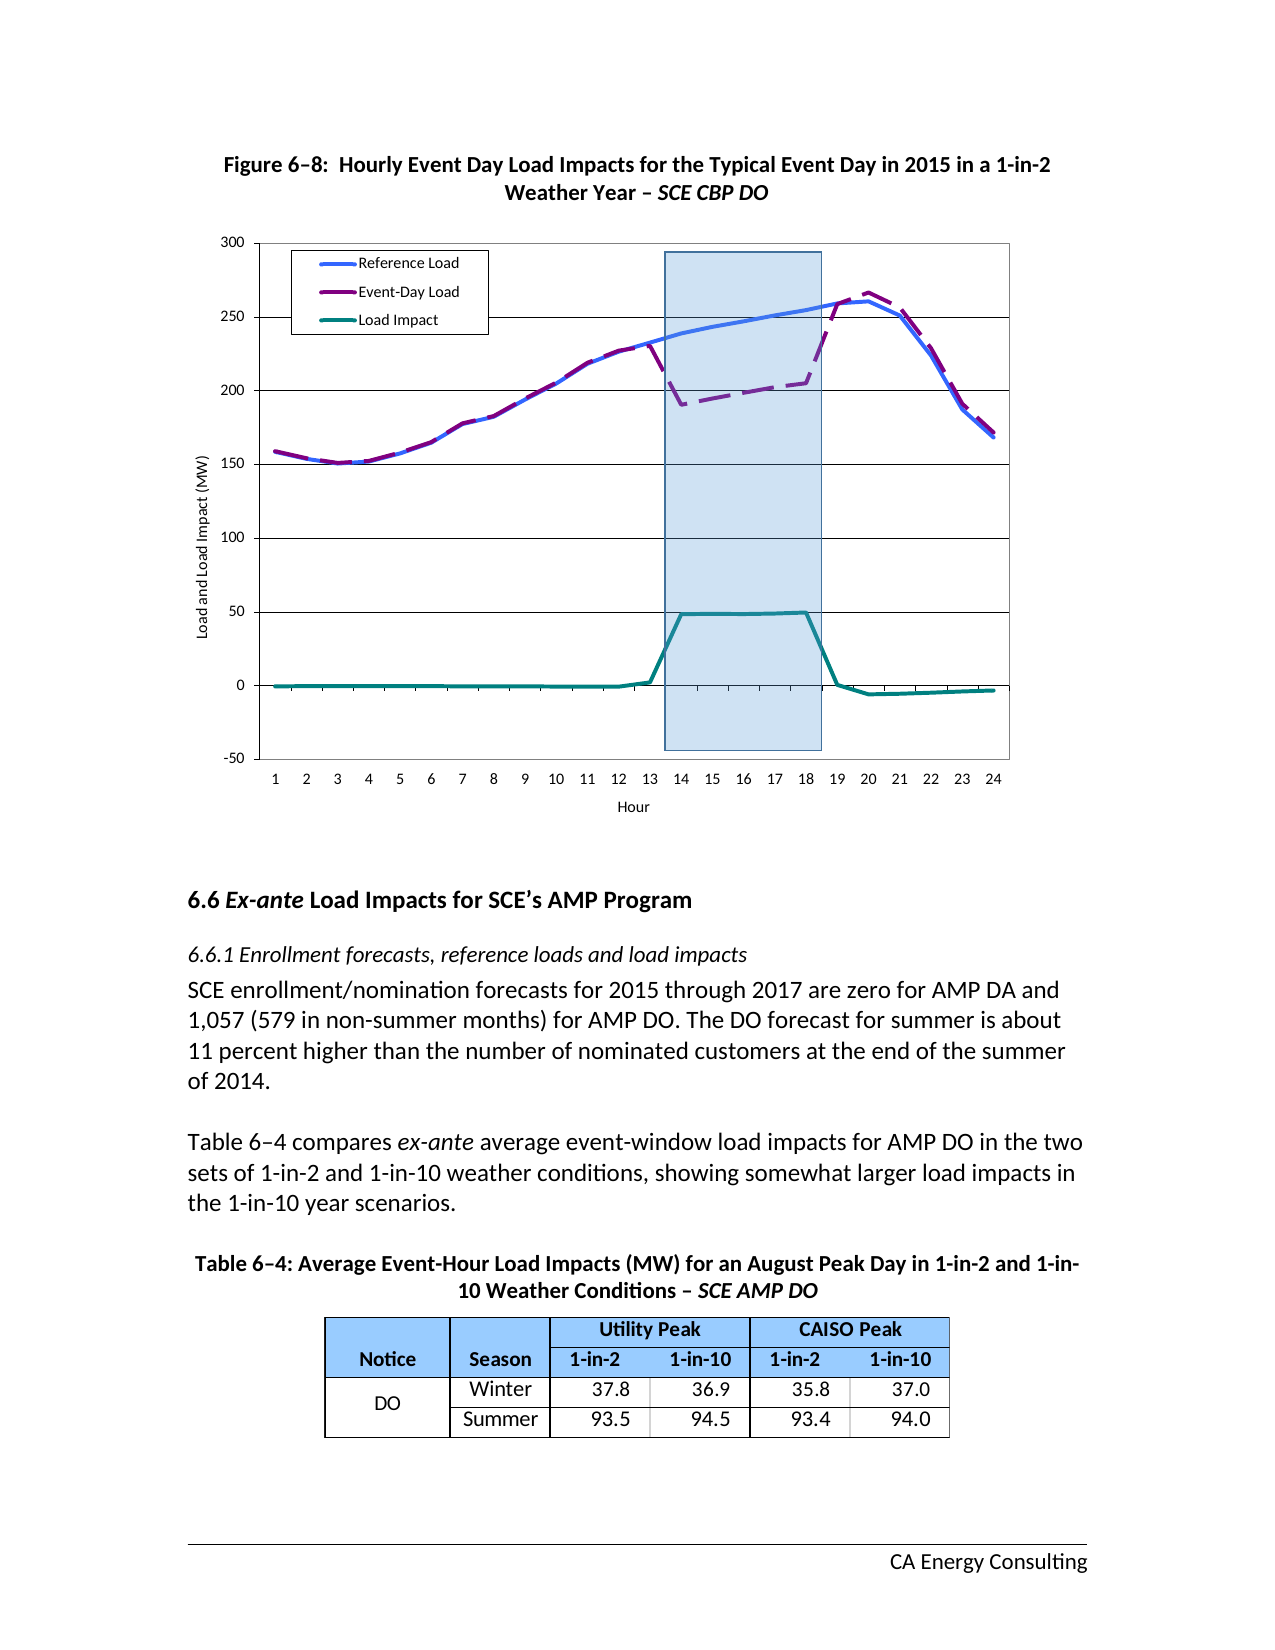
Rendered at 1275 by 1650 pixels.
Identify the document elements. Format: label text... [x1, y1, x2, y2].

text Table 6–4: Average Event-Hour Load Impacts (MW) for an August Peak Day in 1-in-2 and 1-in-10 Weather Conditions – SCE AMP DO [187, 1249, 1087, 1305]
subtitle 6.6.1 Enrollment forecasts, reference loads and load impacts [187, 940, 1087, 968]
subtitle 6.6 Ex-ante Load Impacts for SCE’s AMP Program [187, 884, 1087, 915]
text SCE enrollment/nomination forecasts for 2015 through 2017 are zero for AMP DA and 1,057 (579 in non-summer months) for AMP DO. The DO forecast for summer is about 11 percent higher than the number of nominated customers at the end of the summer of 2014. [187, 974, 1087, 1096]
text Table 6–4 compares ex-ante average event-window load impacts for AMP DO in the two sets of 1-in-2 and 1-in-10 weather conditions, showing somewhat larger load impacts in the 1-in-10 year scenarios. [187, 1127, 1087, 1218]
